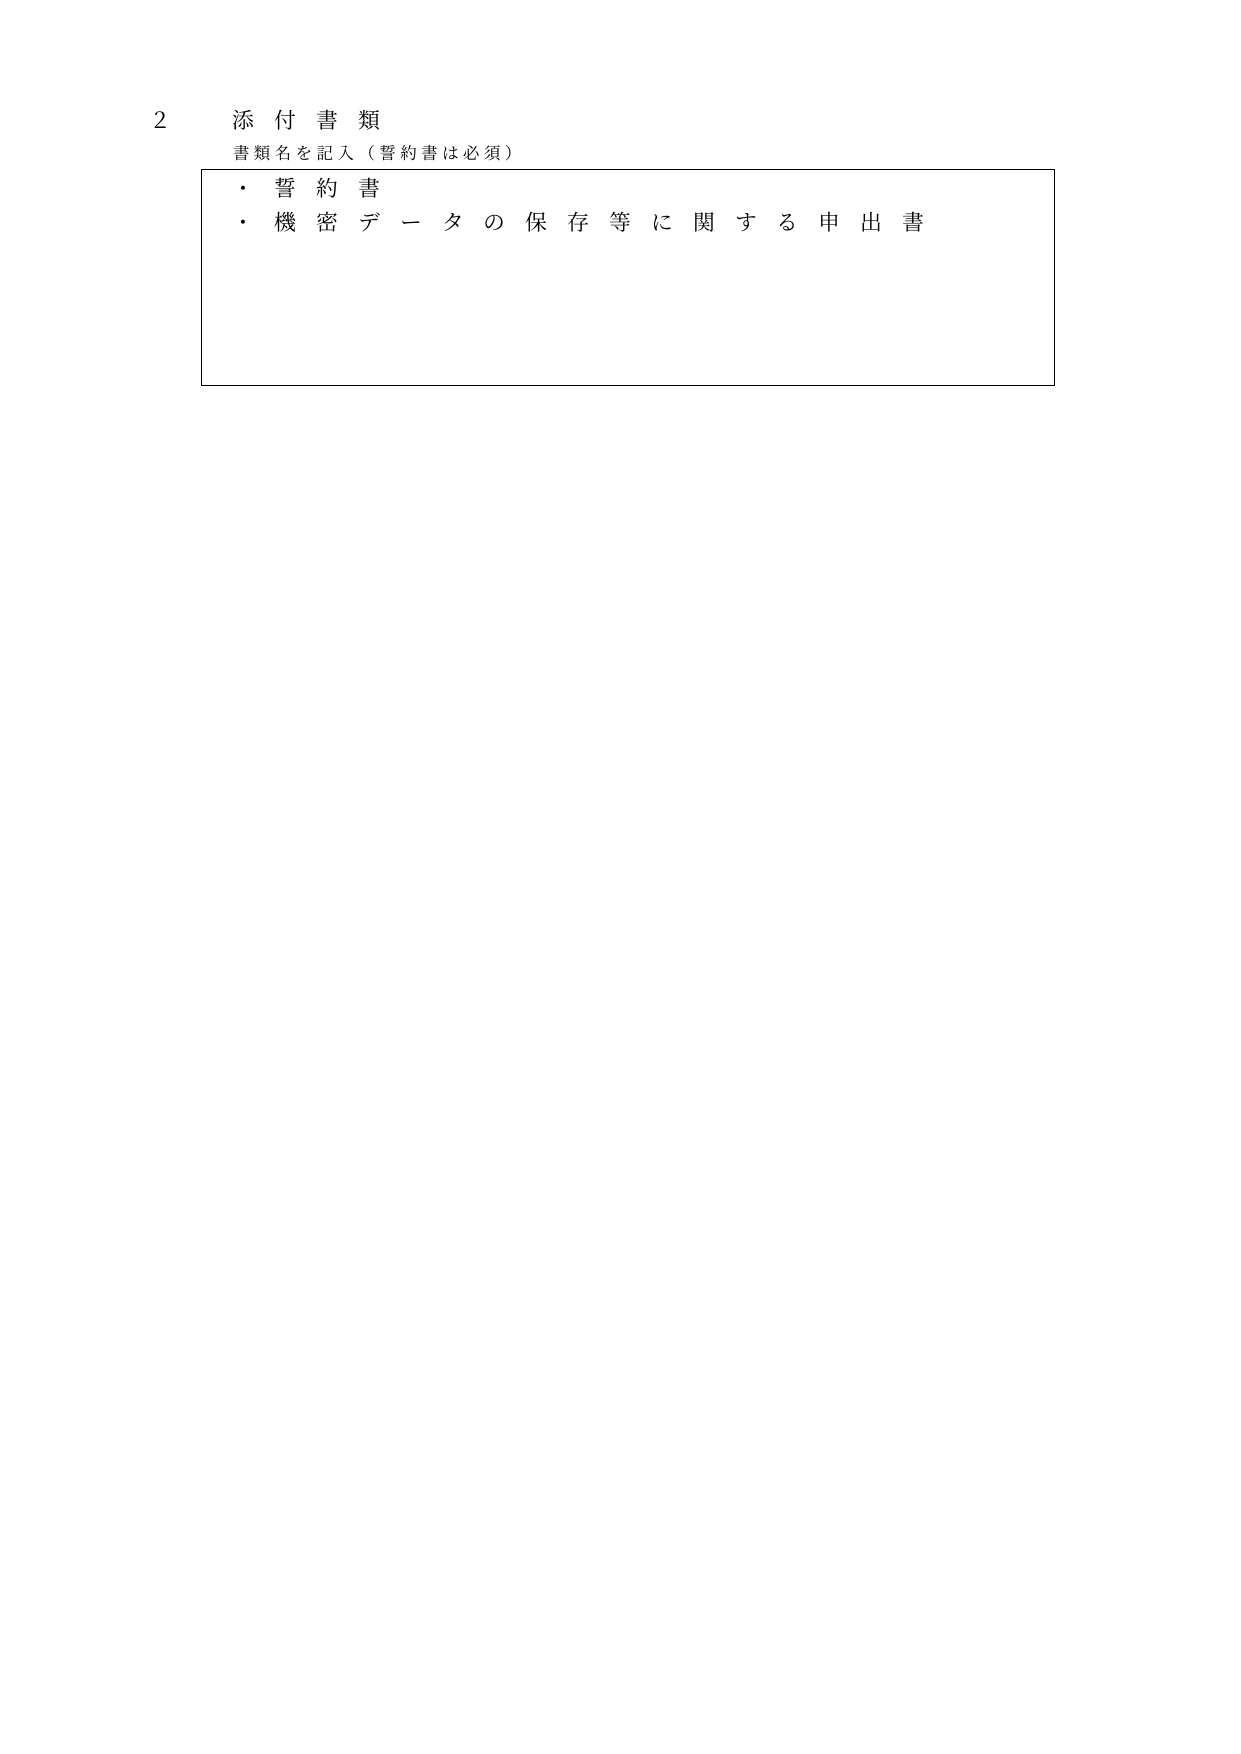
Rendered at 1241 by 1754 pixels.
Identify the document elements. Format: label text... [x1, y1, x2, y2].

text ２ 添付書類 [149, 102, 1091, 136]
table_header ・誓約書 ・機密データの保存等に関する申出書 [202, 170, 1054, 385]
text 書類名を記入（誓約書は必須） [149, 136, 1091, 169]
